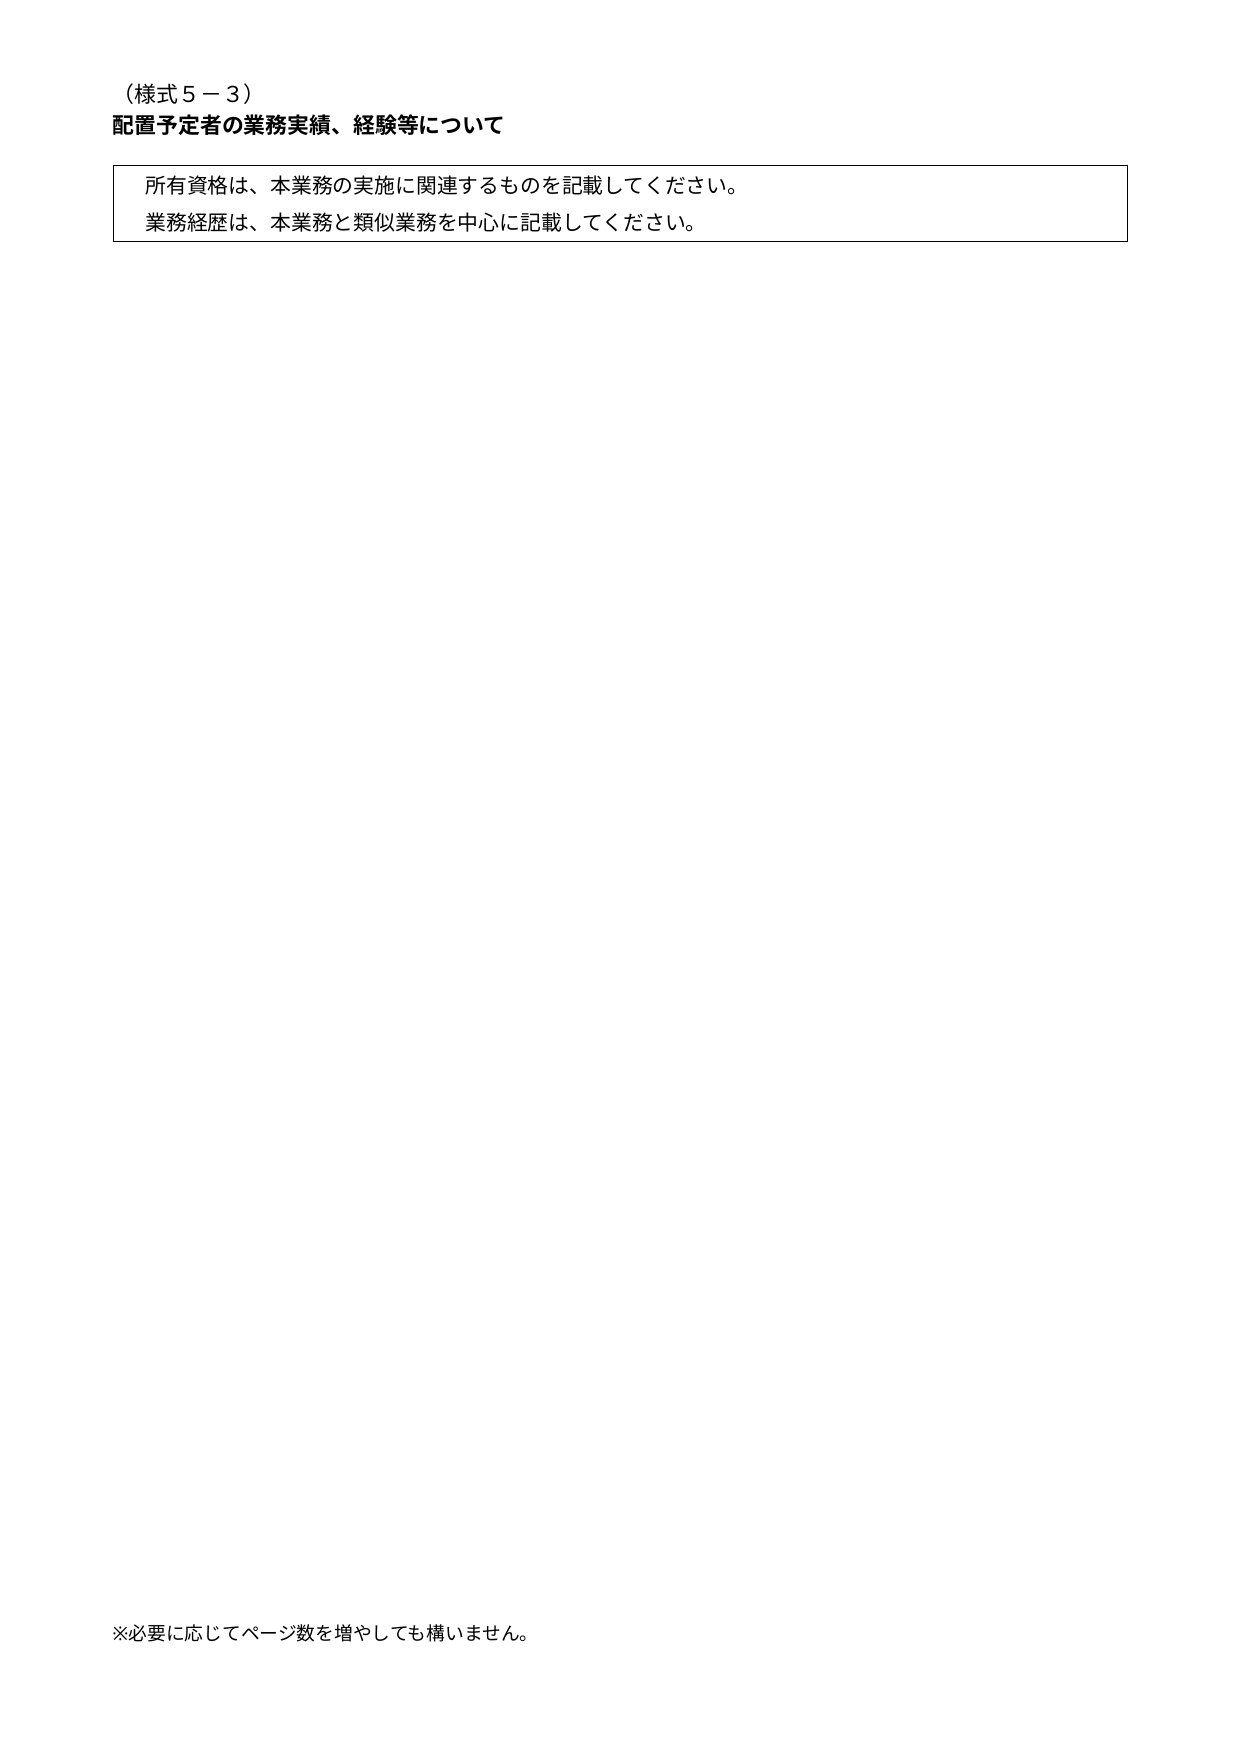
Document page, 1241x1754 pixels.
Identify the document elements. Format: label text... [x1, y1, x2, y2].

table_header 所有資格は、本業務の実施に関連するものを記載してください。 業務経歴は、本業務と類似業務を中心に記載してください。 [114, 166, 1127, 241]
